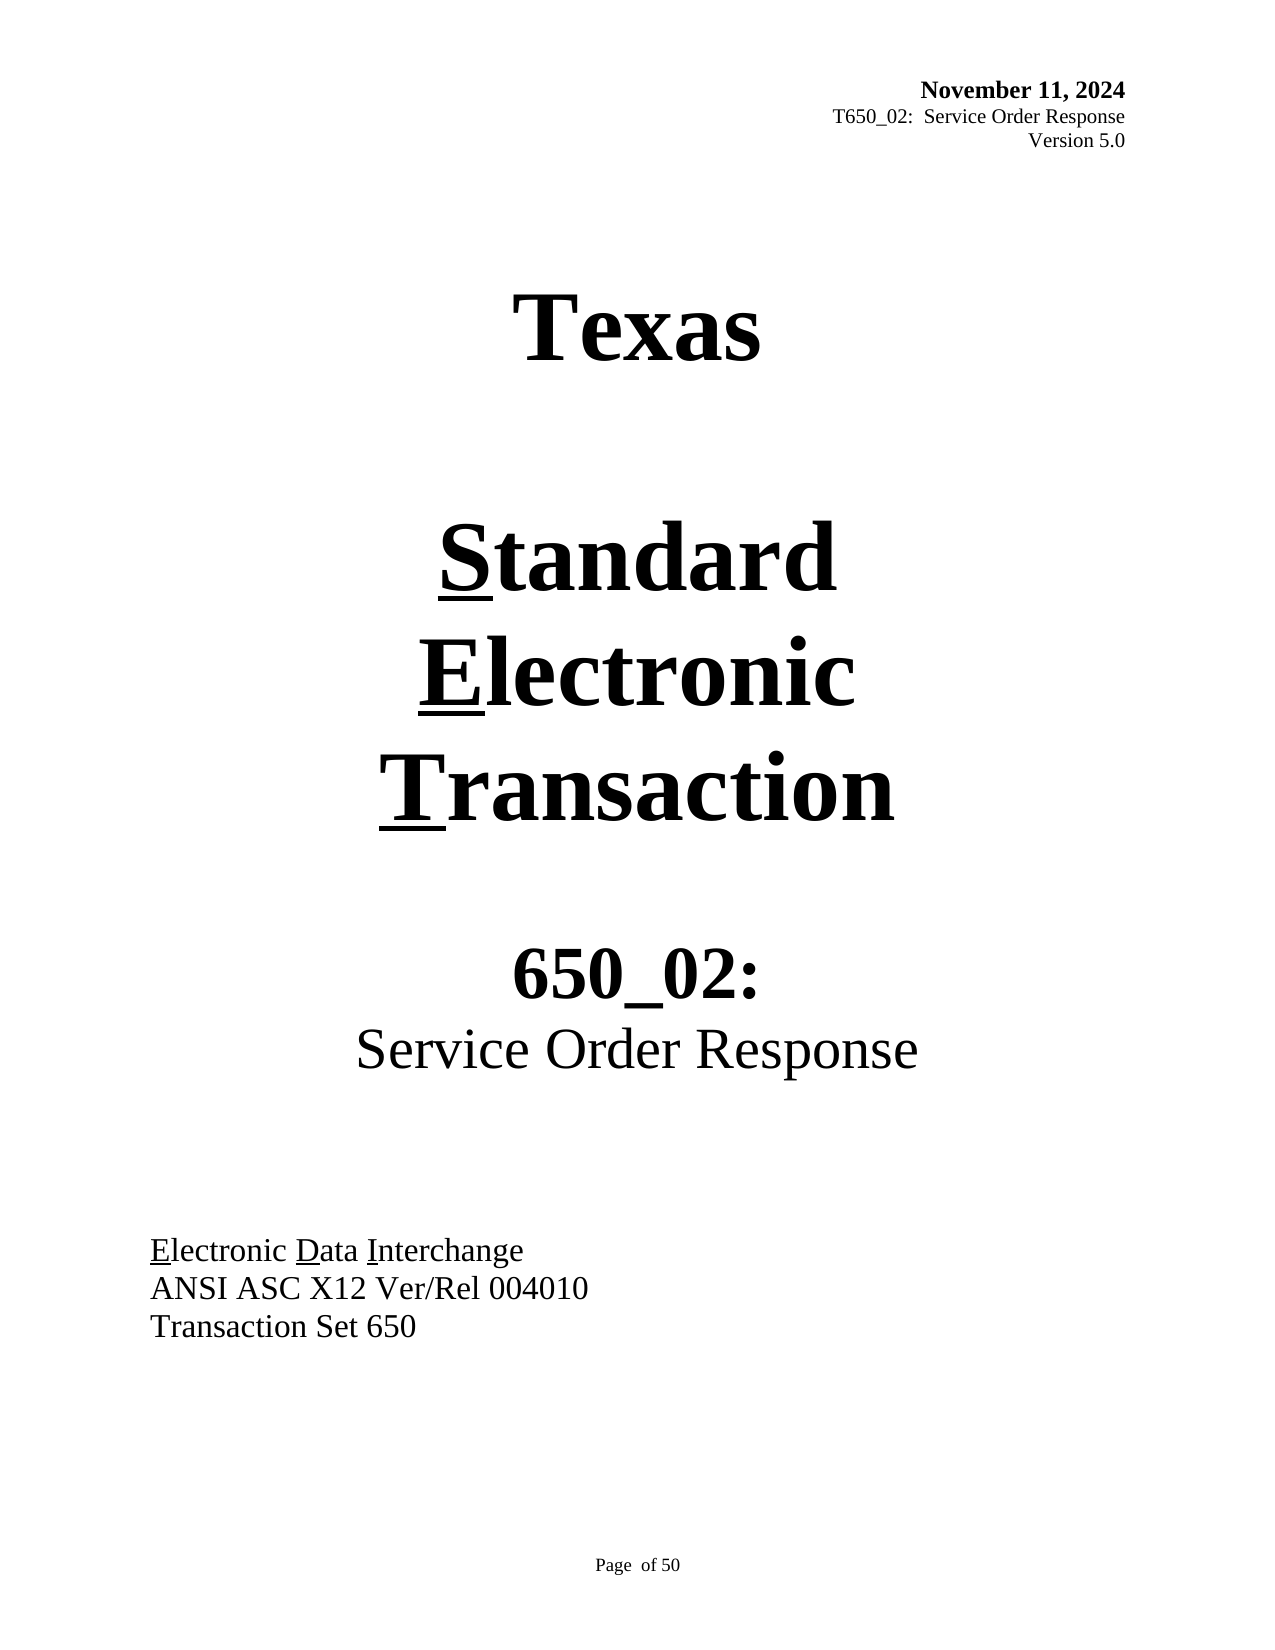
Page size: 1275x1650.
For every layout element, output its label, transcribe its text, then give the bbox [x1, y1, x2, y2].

text Transaction [150, 727, 1125, 842]
text 650_02: [150, 928, 1125, 1014]
text Electronic Data Interchange [150, 1230, 1125, 1268]
text Transaction Set 650 [150, 1307, 1125, 1345]
text ANSI ASC X12 Ver/Rel 004010 [150, 1268, 1125, 1307]
text Electronic [150, 612, 1125, 727]
text Standard [150, 497, 1125, 612]
subtitle Service Order Response [150, 1014, 1125, 1081]
